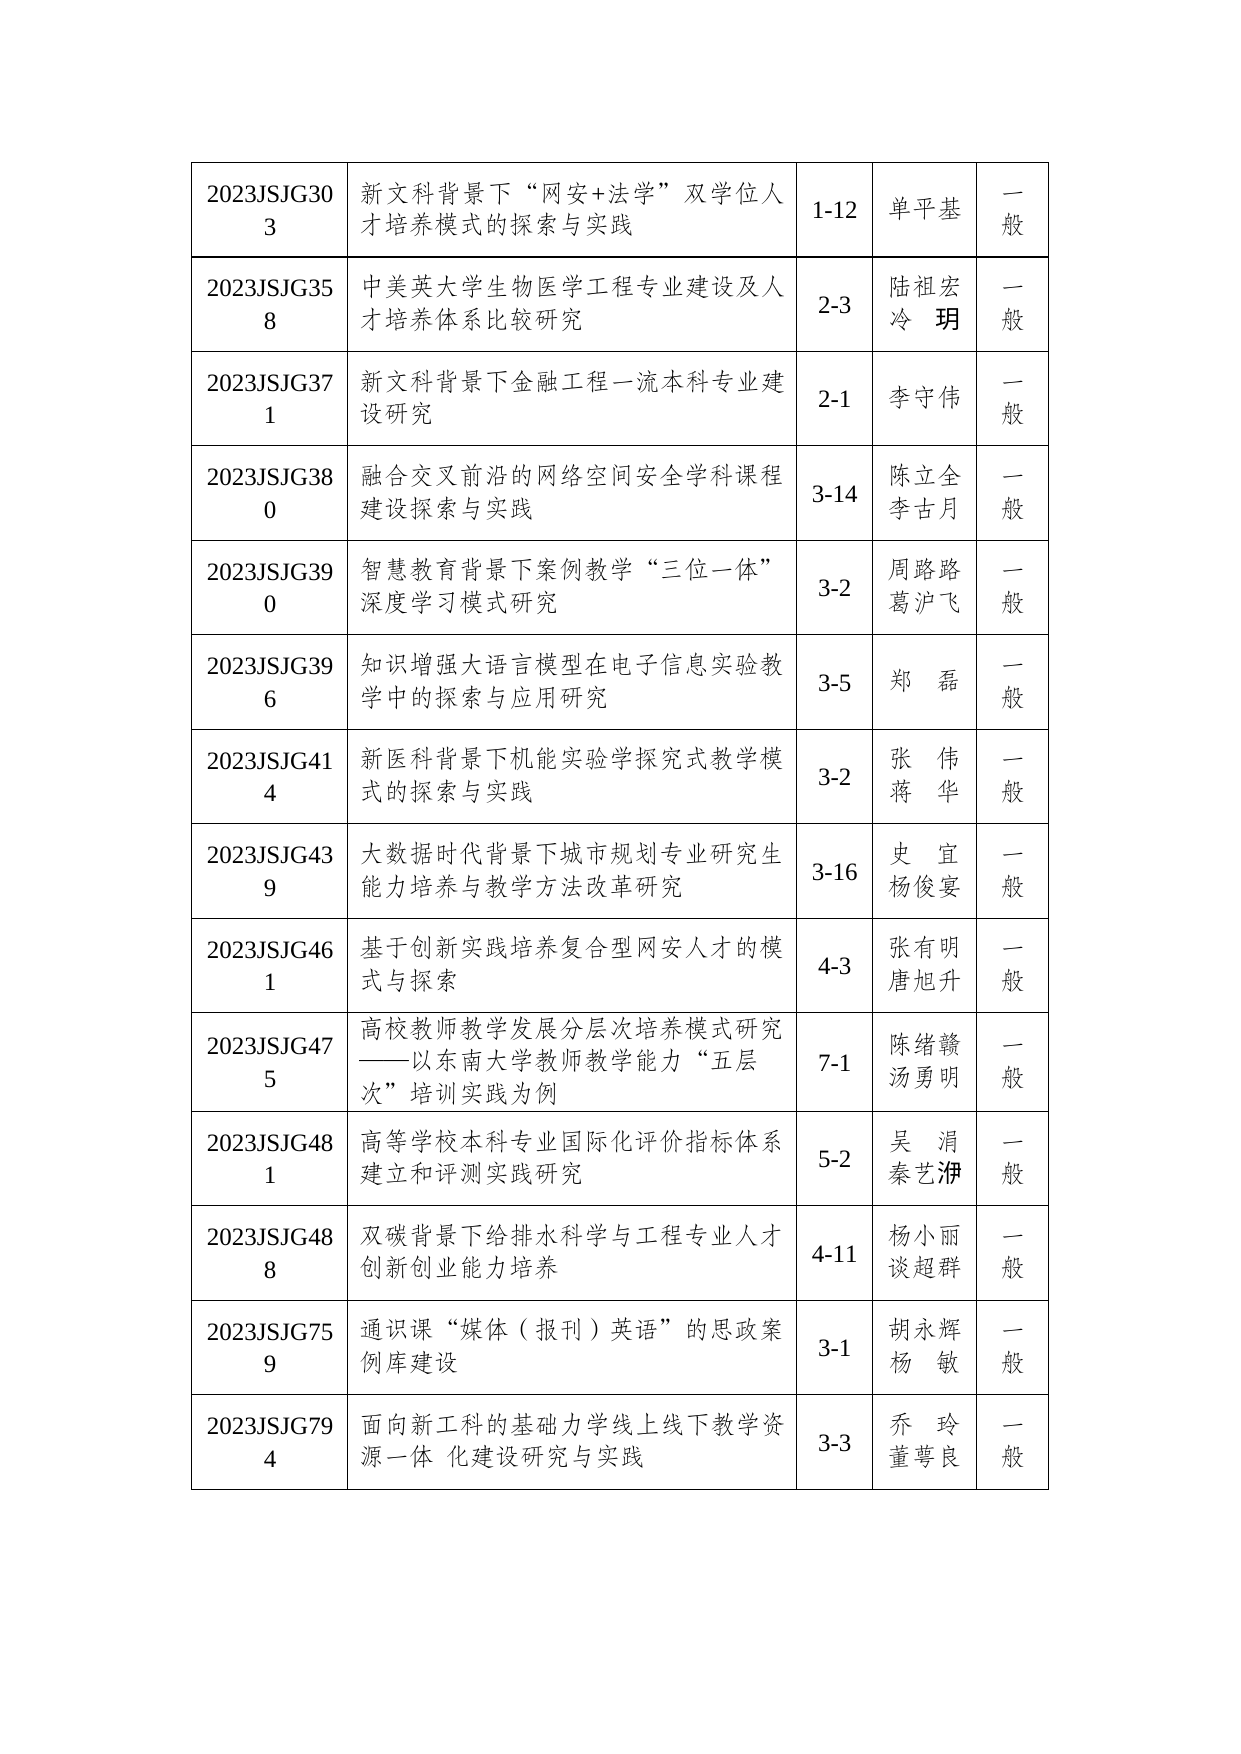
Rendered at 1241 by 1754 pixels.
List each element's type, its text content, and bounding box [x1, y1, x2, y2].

table_cell 3-16 [797, 824, 872, 918]
table_cell 5-2 [797, 1112, 872, 1205]
table_cell 一般 [977, 541, 1048, 634]
table_cell 2023JSJG481 [192, 1112, 347, 1205]
table_cell 2023JSJG475 [192, 1013, 347, 1111]
table_cell 3-1 [797, 1301, 872, 1394]
table_cell 陈立全 李古月 [873, 446, 976, 540]
table_cell 2-1 [797, 352, 872, 445]
table_cell 一般 [977, 352, 1048, 445]
table_cell 一般 [977, 163, 1048, 256]
table_cell 知识增强大语言模型在电子信息实验教学中的探索与应用研究 [348, 635, 796, 729]
table_cell 2023JSJG380 [192, 446, 347, 540]
table_cell 一般 [977, 730, 1048, 823]
table_cell 2023JSJG396 [192, 635, 347, 729]
table_cell 通识课“媒体（报刊）英语”的思政案例库建设 [348, 1301, 796, 1394]
table_cell 一般 [977, 824, 1048, 918]
table_cell 3-5 [797, 635, 872, 729]
table_cell 2023JSJG358 [192, 258, 347, 351]
table_cell 中美英大学生物医学工程专业建设及人才培养体系比较研究 [348, 258, 796, 351]
table_cell 2023JSJG439 [192, 824, 347, 918]
table_cell 新文科背景下“网安+法学”双学位人才培养模式的探索与实践 [348, 163, 796, 256]
table_cell 融合交叉前沿的网络空间安全学科课程建设探索与实践 [348, 446, 796, 540]
table_cell 2-3 [797, 258, 872, 351]
table_cell 2023JSJG303 [192, 163, 347, 256]
table_cell 一般 [977, 1013, 1048, 1111]
table_cell 2023JSJG794 [192, 1395, 347, 1489]
table_cell 高校教师教学发展分层次培养模式研究——以东南大学教师教学能力“五层次”培训实践为例 [348, 1013, 796, 1111]
table_cell 2023JSJG371 [192, 352, 347, 445]
table_cell 一般 [977, 446, 1048, 540]
table_cell 陈绪赣 汤勇明 [873, 1013, 976, 1111]
table_cell 一般 [977, 1395, 1048, 1489]
table_cell 杨小丽 谈超群 [873, 1206, 976, 1300]
table_cell 2023JSJG759 [192, 1301, 347, 1394]
table_cell 3-3 [797, 1395, 872, 1489]
table_cell 张有明 唐旭升 [873, 919, 976, 1012]
table_cell 胡永辉 杨 敏 [873, 1301, 976, 1394]
table_cell 一般 [977, 258, 1048, 351]
table_cell 2023JSJG414 [192, 730, 347, 823]
table_cell 新医科背景下机能实验学探究式教学模式的探索与实践 [348, 730, 796, 823]
table_cell 2023JSJG488 [192, 1206, 347, 1300]
table_cell 1-12 [797, 163, 872, 256]
table_cell 4-11 [797, 1206, 872, 1300]
table_cell 面向新工科的基础力学线上线下教学资源一体 化建设研究与实践 [348, 1395, 796, 1489]
table_cell 张 伟 蒋 华 [873, 730, 976, 823]
table_cell 周路路 葛沪飞 [873, 541, 976, 634]
table_cell 2023JSJG461 [192, 919, 347, 1012]
table_cell 陆祖宏 冷 玥 [873, 258, 976, 351]
table_cell 一般 [977, 1301, 1048, 1394]
table_cell 一般 [977, 635, 1048, 729]
table_cell 2023JSJG390 [192, 541, 347, 634]
table_cell 一般 [977, 919, 1048, 1012]
table_cell 史 宜 杨俊宴 [873, 824, 976, 918]
table_cell 大数据时代背景下城市规划专业研究生能力培养与教学方法改革研究 [348, 824, 796, 918]
table_cell 3-2 [797, 730, 872, 823]
table_cell 单平基 [873, 163, 976, 256]
table_cell 基于创新实践培养复合型网安人才的模式与探索 [348, 919, 796, 1012]
table_cell 乔 玲 董萼良 [873, 1395, 976, 1489]
table_cell 双碳背景下给排水科学与工程专业人才创新创业能力培养 [348, 1206, 796, 1300]
table_cell 3-2 [797, 541, 872, 634]
table_cell 4-3 [797, 919, 872, 1012]
table_cell 7-1 [797, 1013, 872, 1111]
table_cell 智慧教育背景下案例教学“三位一体”深度学习模式研究 [348, 541, 796, 634]
table_cell 高等学校本科专业国际化评价指标体系建立和评测实践研究 [348, 1112, 796, 1205]
table_cell 新文科背景下金融工程一流本科专业建设研究 [348, 352, 796, 445]
table_cell 郑 磊 [873, 635, 976, 729]
table_cell 吴 涓 秦艺洢 [873, 1112, 976, 1205]
table_cell 李守伟 [873, 352, 976, 445]
table_cell 3-14 [797, 446, 872, 540]
table_cell 一般 [977, 1112, 1048, 1205]
table_cell 一般 [977, 1206, 1048, 1300]
